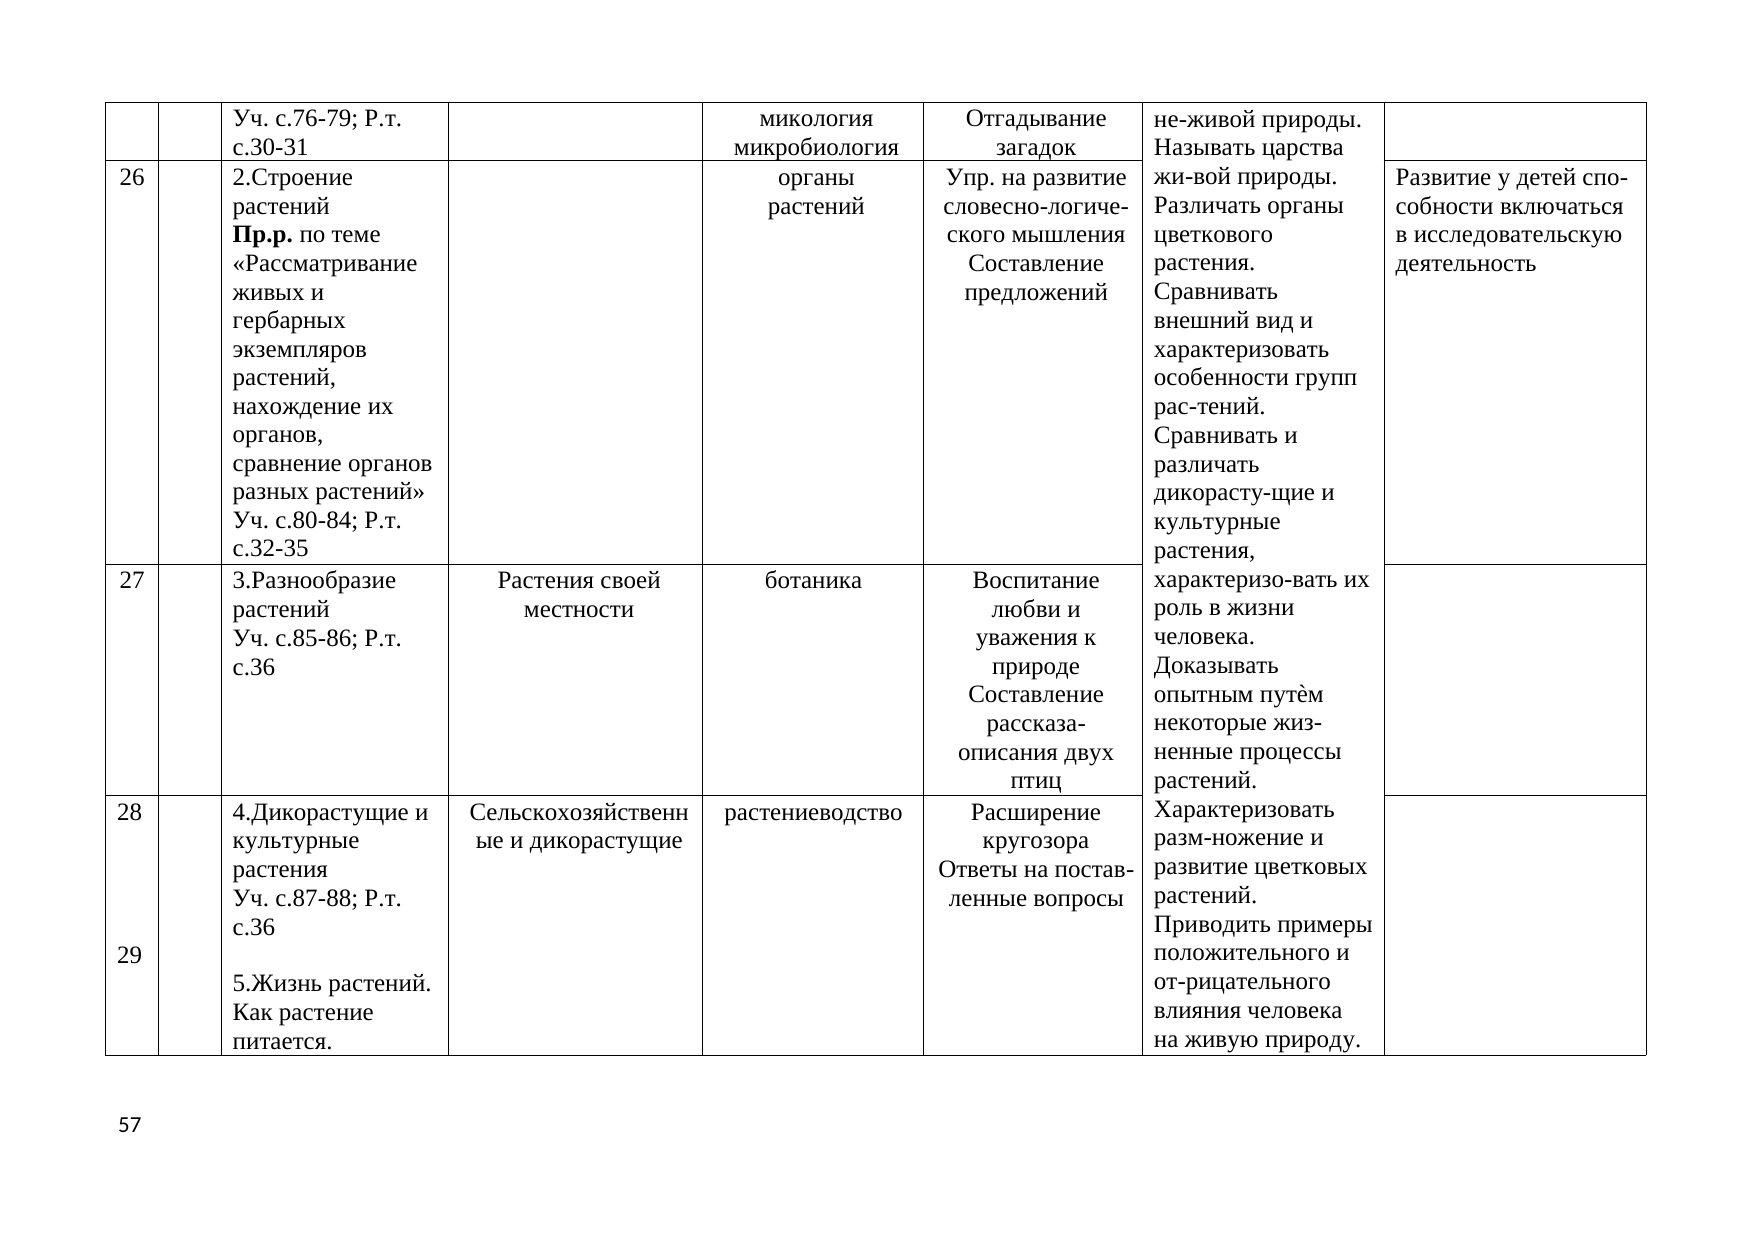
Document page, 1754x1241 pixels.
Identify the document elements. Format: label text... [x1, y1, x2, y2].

table_cell [159, 565, 221, 795]
table_header не-живой природы. Называть царства жи-вой природы. Различать органы цветкового растения. Сравнивать внешний вид и характеризовать особенности групп рас-тений. Сравнивать и различать дикорасту-щие и культурные растения, характеризо-вать их роль в жизни человека. Доказывать опытным путѐм некоторые жиз-ненные процессы растений. Характеризовать разм-ножение и развитие цветковых растений. Приводить примеры положительного и от-рицательного влияния человека на живую природу. [1143, 103, 1384, 1054]
table_cell 4.Дикорастущие и культурные растения Уч. с.87-88; Р.т. с.36 5.Жизнь растений. Как растение питается. [222, 796, 448, 1054]
table_header [106, 103, 158, 160]
table_cell 2.Строение растений Пр.р. по теме «Рассматривание живых и гербарных экземпляров растений, нахождение их органов, сравнение органов разных растений» Уч. с.80-84; Р.т. с.32-35 [222, 161, 448, 564]
table_cell Растения своей местности [449, 565, 702, 795]
table_cell ботаника [703, 565, 923, 795]
table_cell 27 [106, 565, 158, 795]
table_header [1385, 103, 1646, 160]
table_cell Развитие у детей спо-собности включаться в исследовательскую деятельность [1385, 161, 1646, 564]
table_cell 26 [106, 161, 158, 564]
table_cell растениеводство [703, 796, 923, 1054]
table_header Уч. с.76-79; Р.т. с.30-31 [222, 103, 448, 160]
table_cell [159, 161, 221, 564]
table_header [449, 103, 702, 160]
table_cell Воспитание любви и уважения к природе Составление рассказа-описания двух птиц [924, 565, 1142, 795]
table_cell [1385, 796, 1646, 1054]
table_cell 28 29 [106, 796, 158, 1054]
table_header [159, 103, 221, 160]
table_cell органы растений [703, 161, 923, 564]
table_header микология микробиология [703, 103, 923, 160]
table_cell Упр. на развитие словесно-логиче-ского мышления Составление предложений [924, 161, 1142, 564]
table_cell Сельскохозяйственн ые и дикорастущие [449, 796, 702, 1054]
table_cell [1385, 565, 1646, 795]
table_header Отгадывание загадок [924, 103, 1142, 160]
table_cell 3.Разнообразие растений Уч. с.85-86; Р.т. с.36 [222, 565, 448, 795]
table_cell Расширение кругозора Ответы на постав-ленные вопросы [924, 796, 1142, 1054]
table_cell [159, 796, 221, 1054]
text 57 [118, 1110, 1667, 1138]
table_cell [449, 161, 702, 564]
